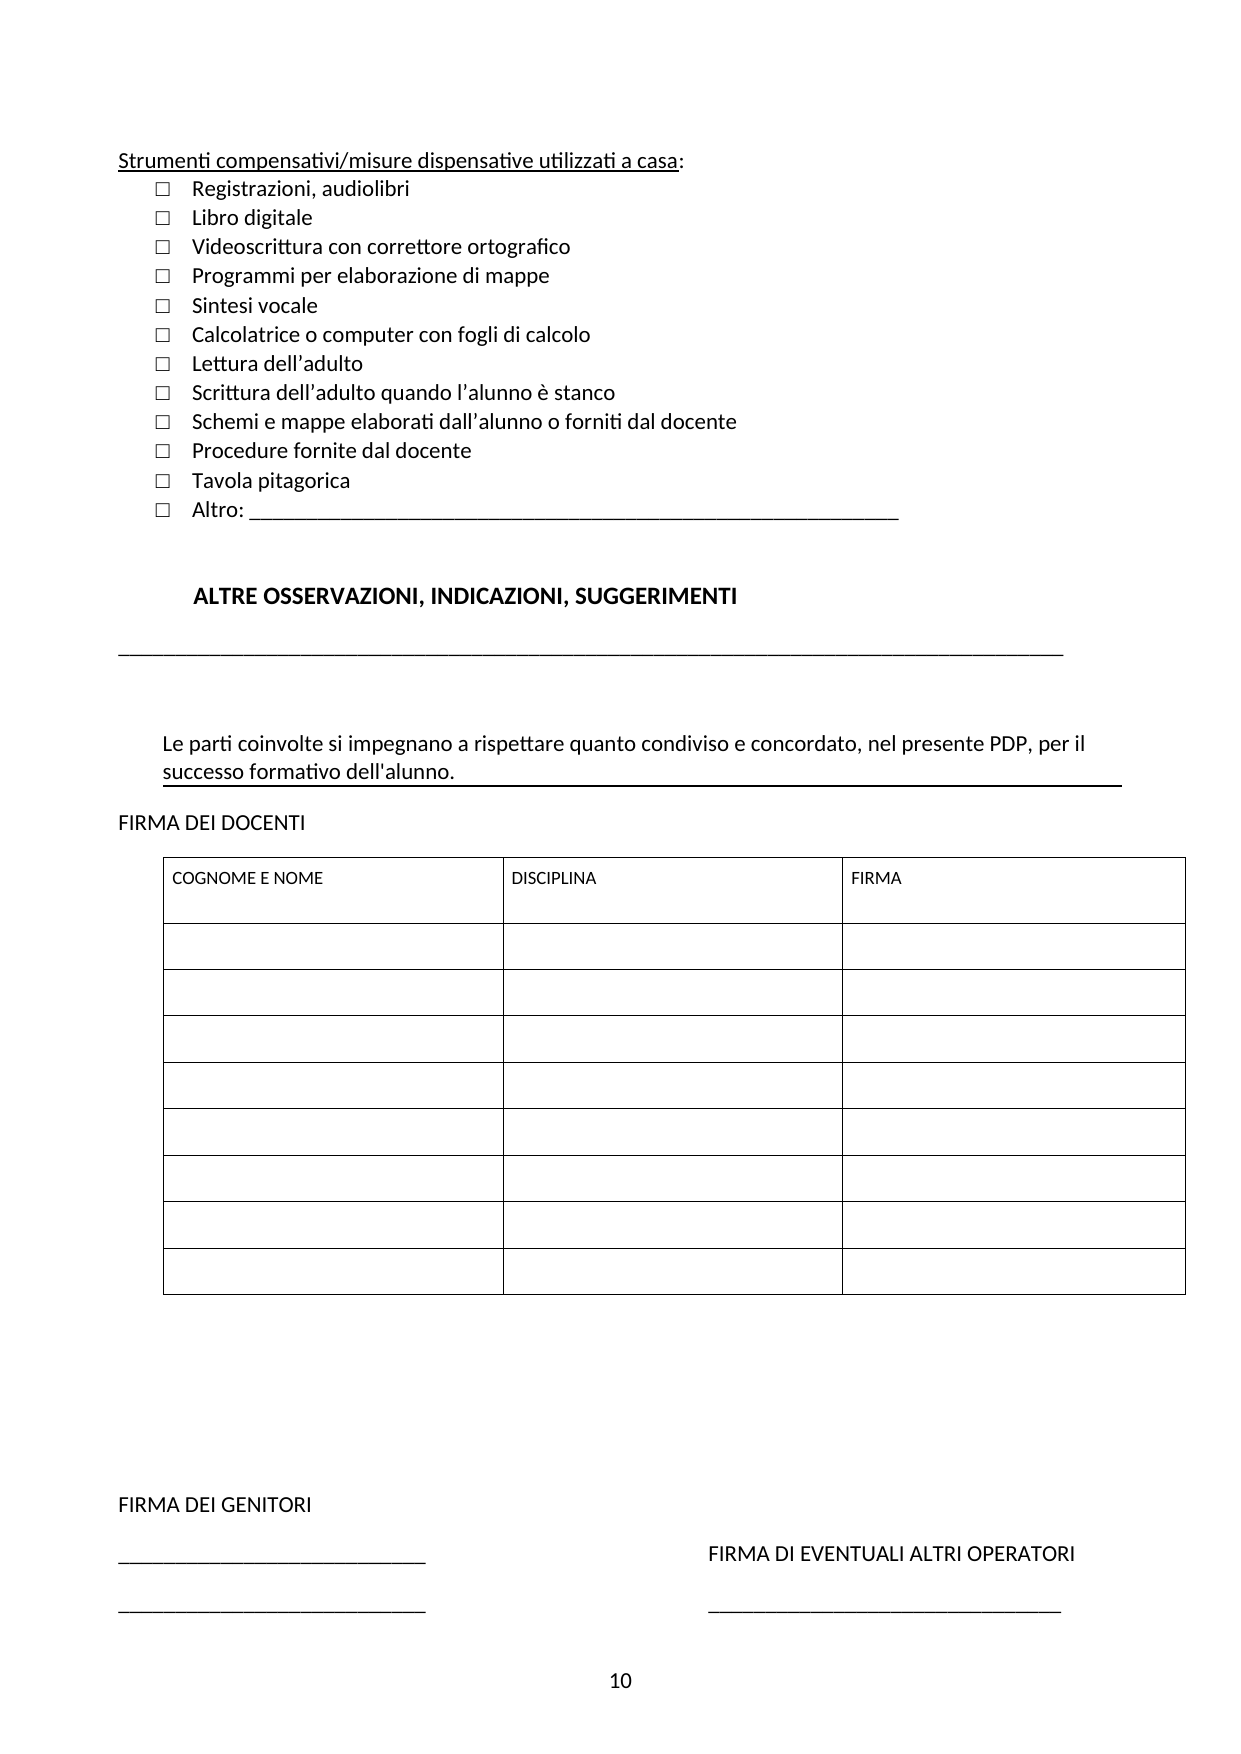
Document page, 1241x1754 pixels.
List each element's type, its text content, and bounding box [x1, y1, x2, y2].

table_cell [843, 970, 1185, 1015]
table_cell [164, 1109, 503, 1155]
table_cell [504, 1202, 842, 1248]
table_cell [164, 970, 503, 1015]
table_cell [843, 1063, 1185, 1108]
table_cell [504, 1063, 842, 1108]
table_cell [164, 1249, 503, 1294]
table_header DISCIPLINA [504, 858, 842, 922]
table_cell [843, 1202, 1185, 1248]
table_cell [164, 924, 503, 969]
table_header COGNOME E NOME [164, 858, 503, 922]
list Sintesi vocale [156, 291, 1122, 320]
table_cell [504, 1016, 842, 1062]
list Tavola pitagorica [156, 466, 1122, 495]
text ALTRE OSSERVAZIONI, INDICAZIONI, SUGGERIMENTI [193, 580, 1122, 611]
list Scrittura dell’adulto quando l’alunno è stanco [156, 378, 1122, 407]
list Schemi e mappe elaborati dall’alunno o forniti dal docente [156, 407, 1122, 437]
list Videoscrittura con correttore ortografico [156, 232, 1122, 262]
text ___________________________________________________________________________________ [118, 632, 1122, 659]
text Strumenti compensativi/misure dispensative utilizzati a casa: [118, 146, 1122, 174]
table_header FIRMA [843, 858, 1185, 922]
table_cell [164, 1063, 503, 1108]
text FIRMA DEI GENITORI [118, 1491, 1122, 1518]
list Procedure fornite dal docente [156, 437, 1122, 466]
table_cell [164, 1016, 503, 1062]
list Libro digitale [156, 203, 1122, 232]
table_cell [164, 1156, 503, 1201]
table_cell [504, 1249, 842, 1294]
list Registrazioni, audiolibri [156, 174, 1122, 203]
list Calcolatrice o computer con fogli di calcolo [156, 320, 1122, 349]
table_cell [504, 1156, 842, 1201]
text ___________________________ _______________________________ [118, 1588, 1122, 1616]
text ___________________________ FIRMA DI EVENTUALI ALTRI OPERATORI [118, 1539, 1122, 1567]
table_cell [843, 1016, 1185, 1062]
table_cell [504, 970, 842, 1015]
list Programmi per elaborazione di mappe [156, 262, 1122, 291]
table_cell [843, 1109, 1185, 1155]
list Altro: _________________________________________________________ [156, 495, 1122, 524]
table_cell [843, 1156, 1185, 1201]
table_cell [504, 1109, 842, 1155]
table_cell [843, 924, 1185, 969]
text FIRMA DEI DOCENTI [118, 808, 1122, 836]
list Lettura dell’adulto [156, 349, 1122, 378]
table_cell [504, 924, 842, 969]
text Le parti coinvolte si impegnano a rispettare quanto condiviso e concordato, nel presente PDP, per il successo formativo dell'alunno. [162, 729, 1122, 787]
table_cell [164, 1202, 503, 1248]
table_cell [843, 1249, 1185, 1294]
